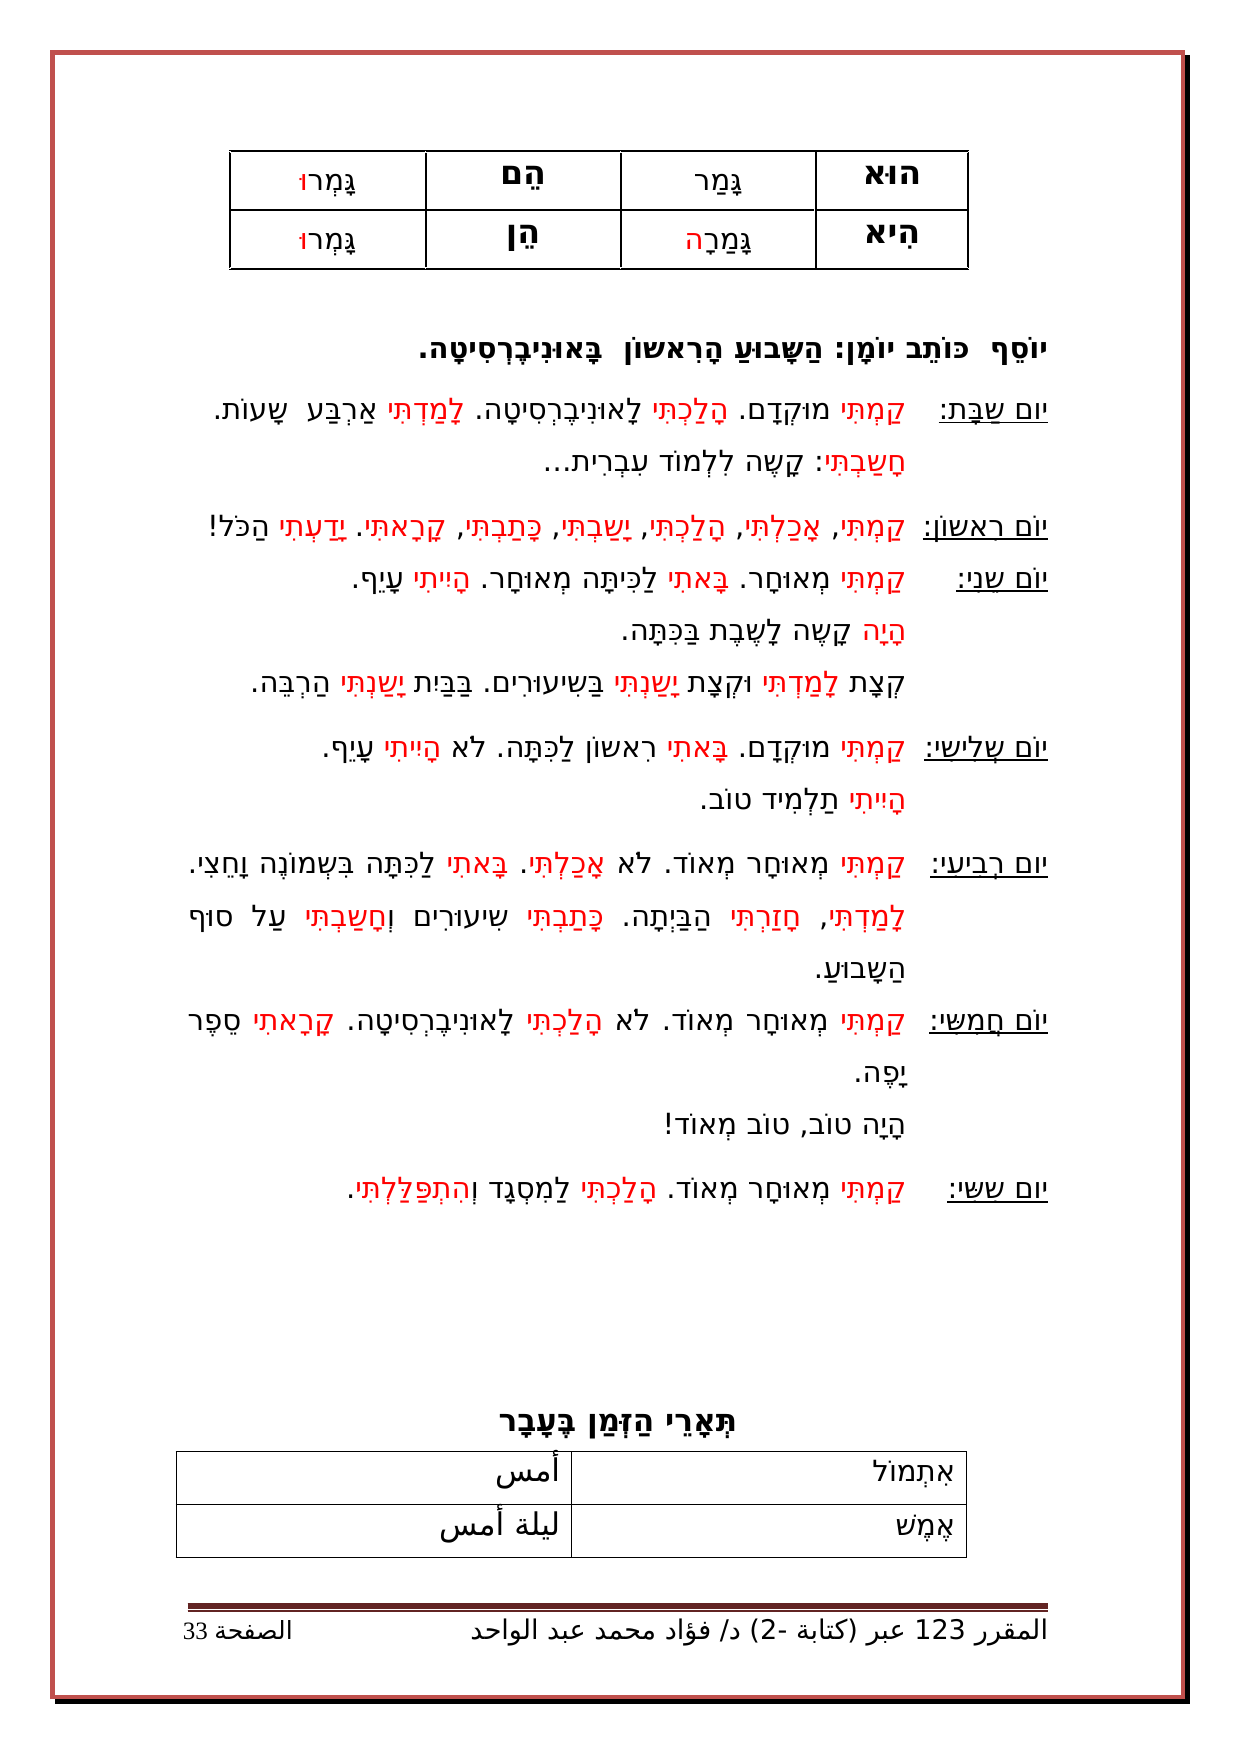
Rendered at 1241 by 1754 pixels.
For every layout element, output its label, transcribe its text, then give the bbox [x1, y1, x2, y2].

text הָיִיתִי תַלְמִיד טוֹב. [187, 768, 1048, 820]
table_cell הֵם [427, 152, 620, 209]
text חָשַבְתִּי: קָשֶה לִלְמוֹד עִבְרִית… [187, 430, 1048, 482]
table_cell ليلة أمس [177, 1505, 571, 1557]
text יום שִשִּי: קַמְתִּי מְאוּחָר מְאוֹד. הָלַכְתִּי לַמִסְגָד וְהִתְפַּלַּלְתִּי. [187, 1157, 1048, 1209]
text הָיָה קָשֶה לָשֶבֶת בַּכִּתָּה. [187, 599, 1048, 651]
table_cell הִיא [817, 211, 968, 268]
table_cell הֵן [425, 211, 620, 268]
table_cell גָּמְרוּ [231, 152, 425, 209]
text יוֹסֵף כּוֹתֵב יוֹמָן: הַשָּבוּעַ הָרִאשוֹן בָּאוּנִיבֶרְסִיטָה. [187, 332, 1048, 366]
table_header אִתְמוֹל [572, 1452, 966, 1504]
text יוֹם שְלִישִי: קַמְתִּי מוּקְדָם. בָּאתִי רִאשוֹן לַכִּתָּה. לֹא הָיִיתִי עָיֵף. [187, 716, 1048, 768]
text קְצָת לָמַדְתִּי וּקְצָת יָשַנְתִּי בַּשִיעוּרִים. בַּבַּיִת יָשַנְתִּי הַרְבֵּה. [187, 651, 1048, 703]
table_cell גָּמַרָה [620, 209, 815, 268]
table_cell גָּמְרוּ [230, 211, 425, 268]
text יום רְבִיעִי: קַמְתִּי מְאוּחָר מְאוֹד. לֹא אָכַלְתִּי. בָּאתִי לַכִּתָּה בִּשְמוֹנֶה וָחֵצִי. לָמַדְתִּי, חָזַרְתִּי הַבַּיְתָה. כָּתַבְתִּי שִיעוּרִים וְחָשַבְתִּי עַל סוּף הַשָבוּעַ. [187, 832, 1048, 988]
text תְּאָרֵי הַזְּמַן בֶּעָבָר [187, 1405, 1048, 1438]
text יוֹם חֲמִשִּי: קַמְתִּי מְאוּחָר מְאוֹד. לֹא הָלַכְתִּי לָאוּנִיבֶרְסִיטָה. קָרָאתִי סֵפֶר יָפֶה. [187, 988, 1048, 1093]
table_cell אֶמֶשׁ [572, 1505, 966, 1557]
table_cell הוּא [817, 152, 967, 209]
text הָיָה טוֹב, טוֹב מְאוֹד! [187, 1093, 1048, 1145]
text יוֹם שֵנִי: קַמְתִּי מְאוּחָר. בָּאתִי לַכִּיתָּה מְאוּחָר. הָיִיתִי עָיֵף. [187, 547, 1048, 599]
table_header أمس [177, 1452, 571, 1504]
table_cell גָּמַר [622, 152, 815, 209]
text יוֹם רִאשוֹן: קַמְתִּי, אָכַלְתִּי, הָלַכְתִּי, יָשַבְתִּי, כָּתַבְתִּי, קָרָאתִּי. יָדַעְתִי הַכֹּל! [187, 495, 1048, 547]
text יום שַבָּת: קַמְתִּי מוּקְדָם. הָלַכְתִּי לָאוּנִיבֶרְסִיטָה. לָמַדְתִּי אַרְבַּע שָעוֹת. [187, 378, 1048, 430]
